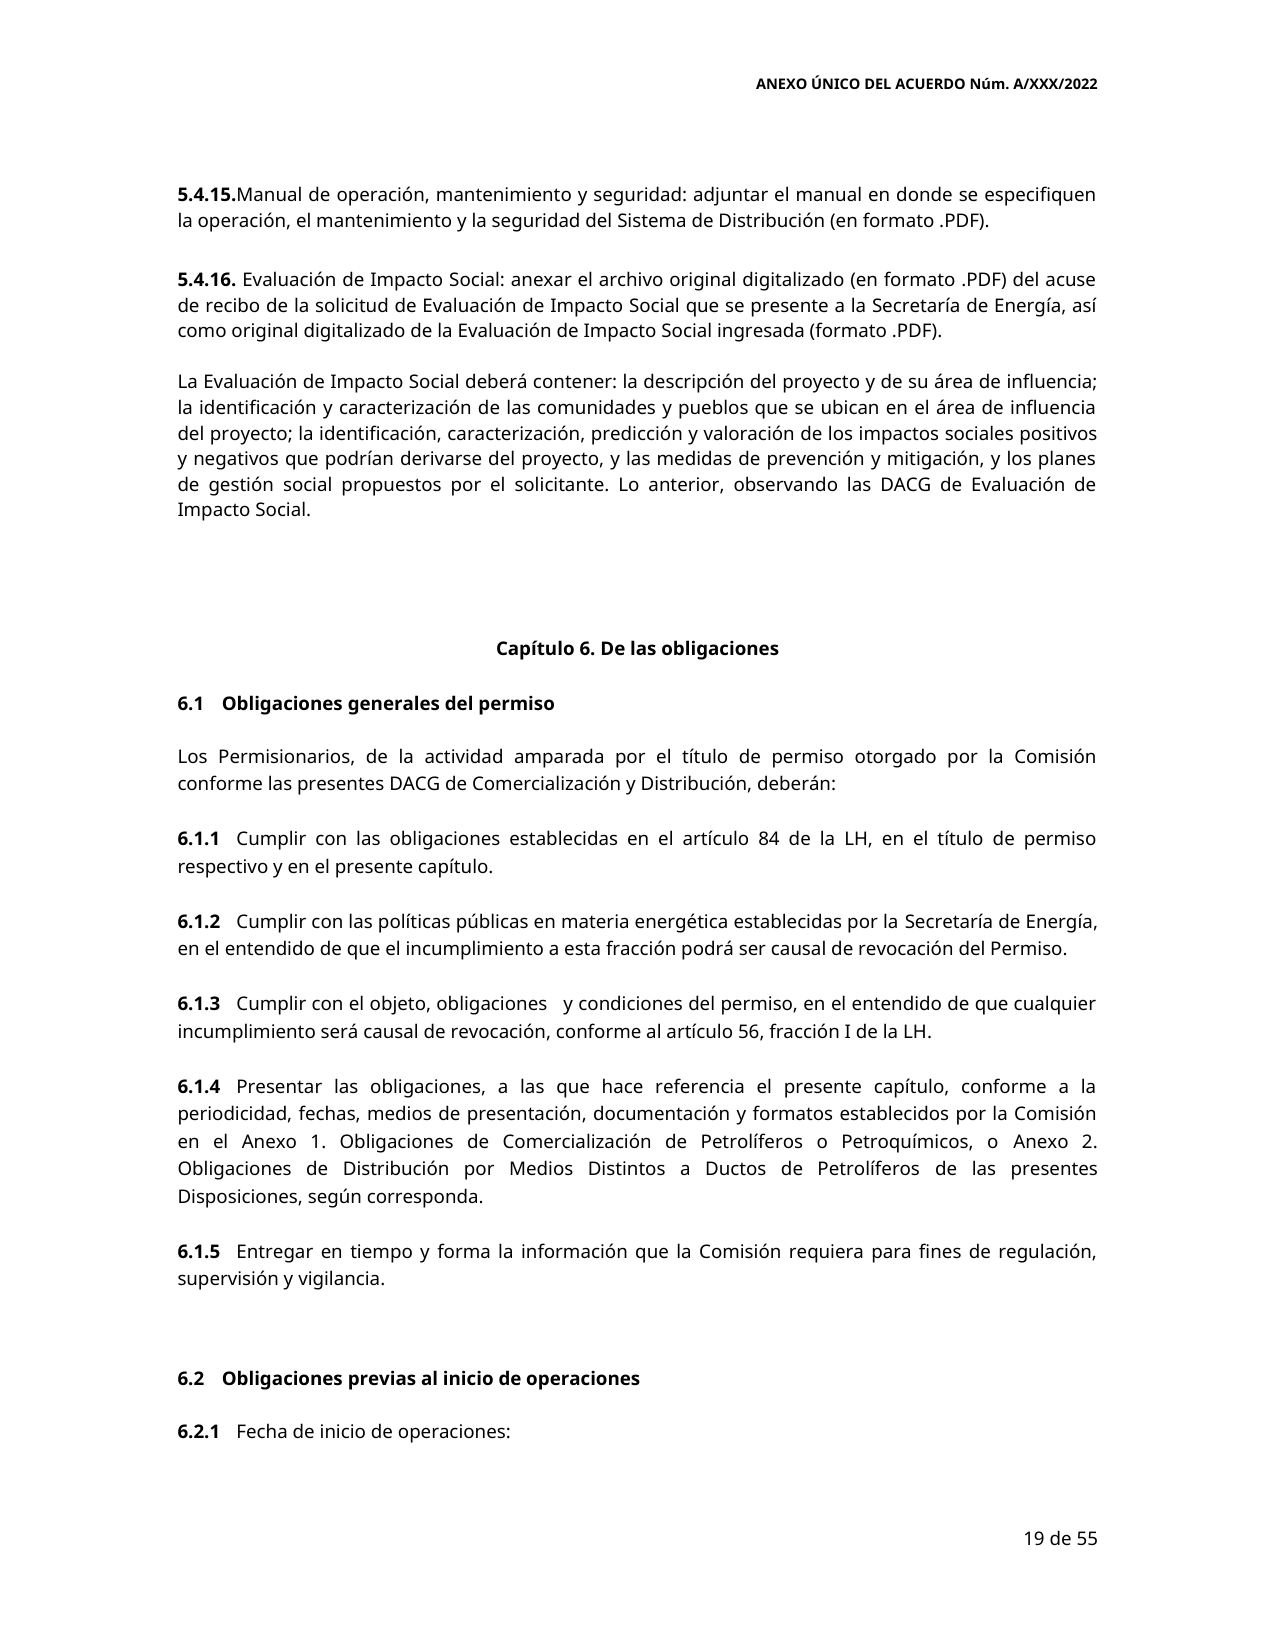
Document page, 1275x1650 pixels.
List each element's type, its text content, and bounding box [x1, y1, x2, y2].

subtitle Obligaciones previas al inicio de operaciones [177, 1365, 1098, 1390]
list Los Permisionarios, de la actividad amparada por el título de permiso otorgado por la Comisión conforme las presentes DACG de Comercialización y Distribución, deberán: [177, 743, 1098, 796]
list Manual de operación, mantenimiento y seguridad: adjuntar el manual en donde se especifiquen la operación, el mantenimiento y la seguridad del Sistema de Distribución (en formato .PDF). [177, 182, 1098, 233]
list Cumplir con las obligaciones establecidas en el artículo 84 de la LH, en el título de permiso respectivo y en el presente capítulo. [177, 826, 1098, 878]
subtitle Capítulo 6. De las obligaciones [177, 635, 1098, 660]
text La Evaluación de Impacto Social deberá contener: la descripción del proyecto y de su área de influencia; la identificación y caracterización de las comunidades y pueblos que se ubican en el área de influencia del proyecto; la identificación, caracterización, predicción y valoración de los impactos sociales positivos y negativos que podrían derivarse del proyecto, y las medidas de prevención y mitigación, y los planes de gestión social propuestos por el solicitante. Lo anterior, observando las DACG de Evaluación de Impacto Social. [177, 369, 1098, 522]
list Entregar en tiempo y forma la información que la Comisión requiera para fines de regulación, supervisión y vigilancia. [177, 1238, 1098, 1291]
subtitle Obligaciones generales del permiso [177, 690, 1098, 716]
list Cumplir con el objeto, obligaciones y condiciones del permiso, en el entendido de que cualquier incumplimiento será causal de revocación, conforme al artículo 56, fracción I de la LH. [177, 991, 1098, 1043]
list Fecha de inicio de operaciones: [177, 1418, 1098, 1443]
list Evaluación de Impacto Social: anexar el archivo original digitalizado (en formato .PDF) del acuse de recibo de la solicitud de Evaluación de Impacto Social que se presente a la Secretaría de Energía, así como original digitalizado de la Evaluación de Impacto Social ingresada (formato .PDF). [177, 267, 1098, 343]
list Presentar las obligaciones, a las que hace referencia el presente capítulo, conforme a la periodicidad, fechas, medios de presentación, documentación y formatos establecidos por la Comisión en el Anexo 1. Obligaciones de Comercialización de Petrolíferos o Petroquímicos, o Anexo 2. Obligaciones de Distribución por Medios Distintos a Ductos de Petrolíferos de las presentes Disposiciones, según corresponda. [177, 1073, 1098, 1208]
list Cumplir con las políticas públicas en materia energética establecidas por la Secretaría de Energía, en el entendido de que el incumplimiento a esta fracción podrá ser causal de revocación del Permiso. [177, 908, 1098, 961]
